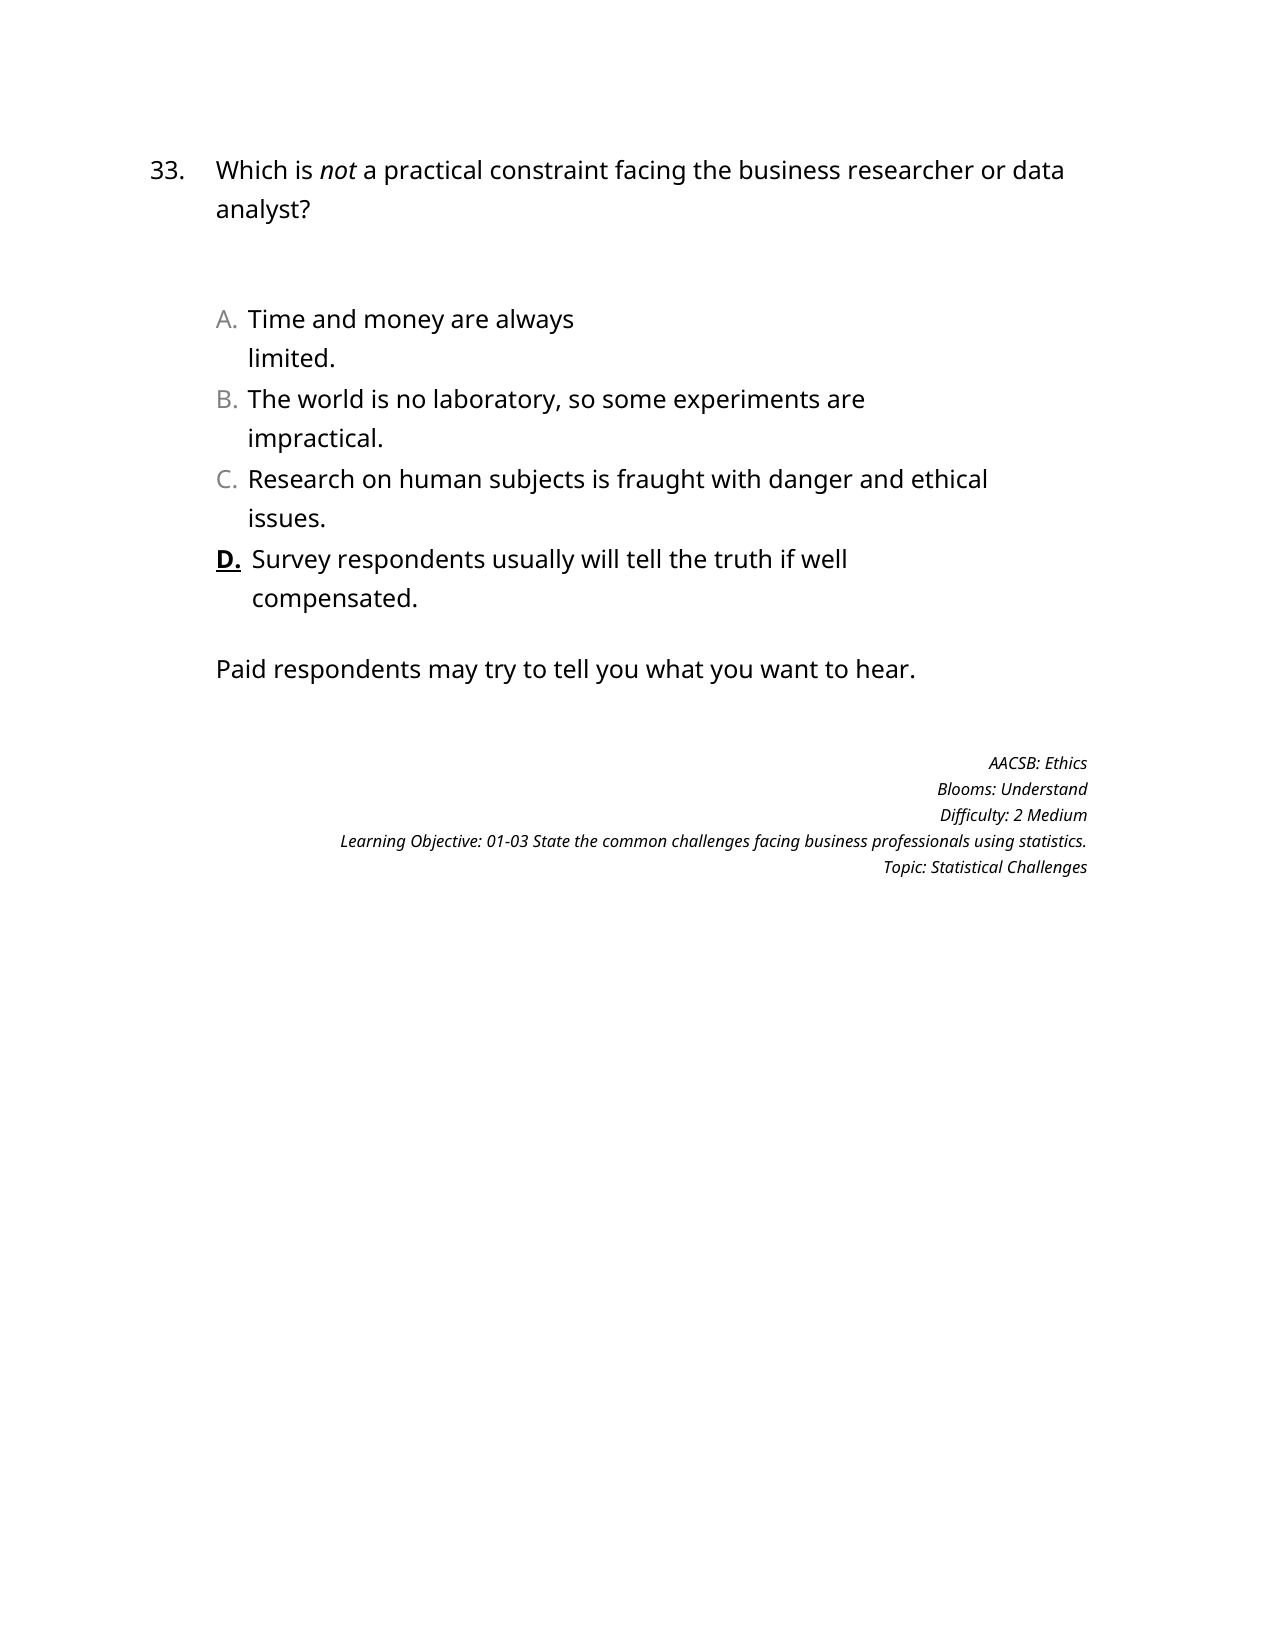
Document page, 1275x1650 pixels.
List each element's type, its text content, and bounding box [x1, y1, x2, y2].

table_header Which is not a practical constraint facing the business researcher or data analyst? Paid respondents may try to tell you what you want to hear. [216, 153, 1087, 723]
table_header 33. [150, 153, 216, 723]
table_header AACSB: Ethics Blooms: Understand Difficulty: 2 Medium Learning Objective: 01-03 State the common challenges facing business professionals using statistics. Topic: Statistical Challenges [150, 752, 1087, 915]
